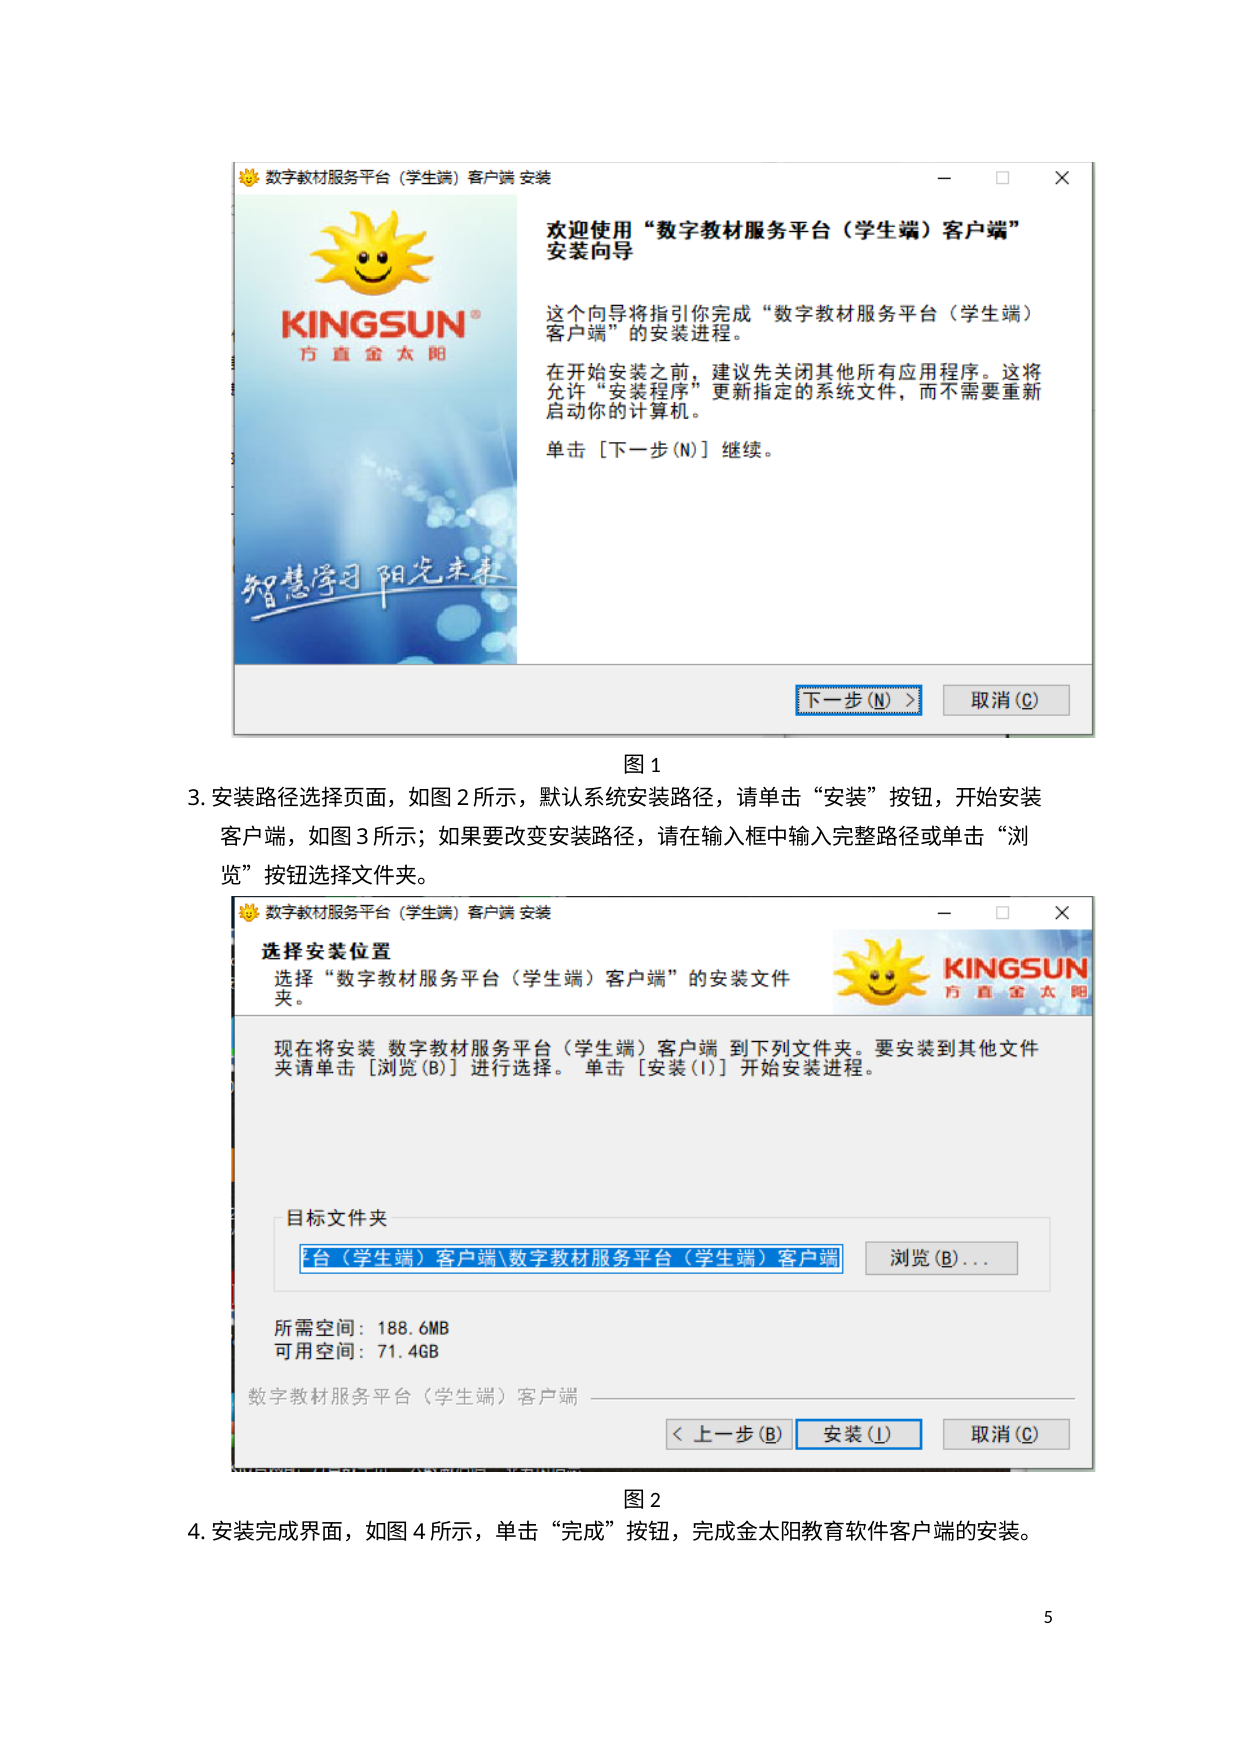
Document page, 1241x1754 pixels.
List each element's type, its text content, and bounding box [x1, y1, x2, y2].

text 图1 [231, 747, 1053, 779]
picture [231, 162, 1096, 738]
text 3. 安装路径选择页面，如图2所示，默认系统安装路径，请单击“安装”按钮，开始安装客户端，如图3所示；如果要改变安装路径，请在输入框中输入完整路径或单击“浏览”按钮选择文件夹。 [187, 779, 1053, 890]
picture [231, 896, 1096, 1472]
text 图2 [231, 1481, 1053, 1514]
text 4. 安装完成界面，如图4所示，单击“完成”按钮，完成金太阳教育软件客户端的安装。 [187, 1514, 1053, 1546]
